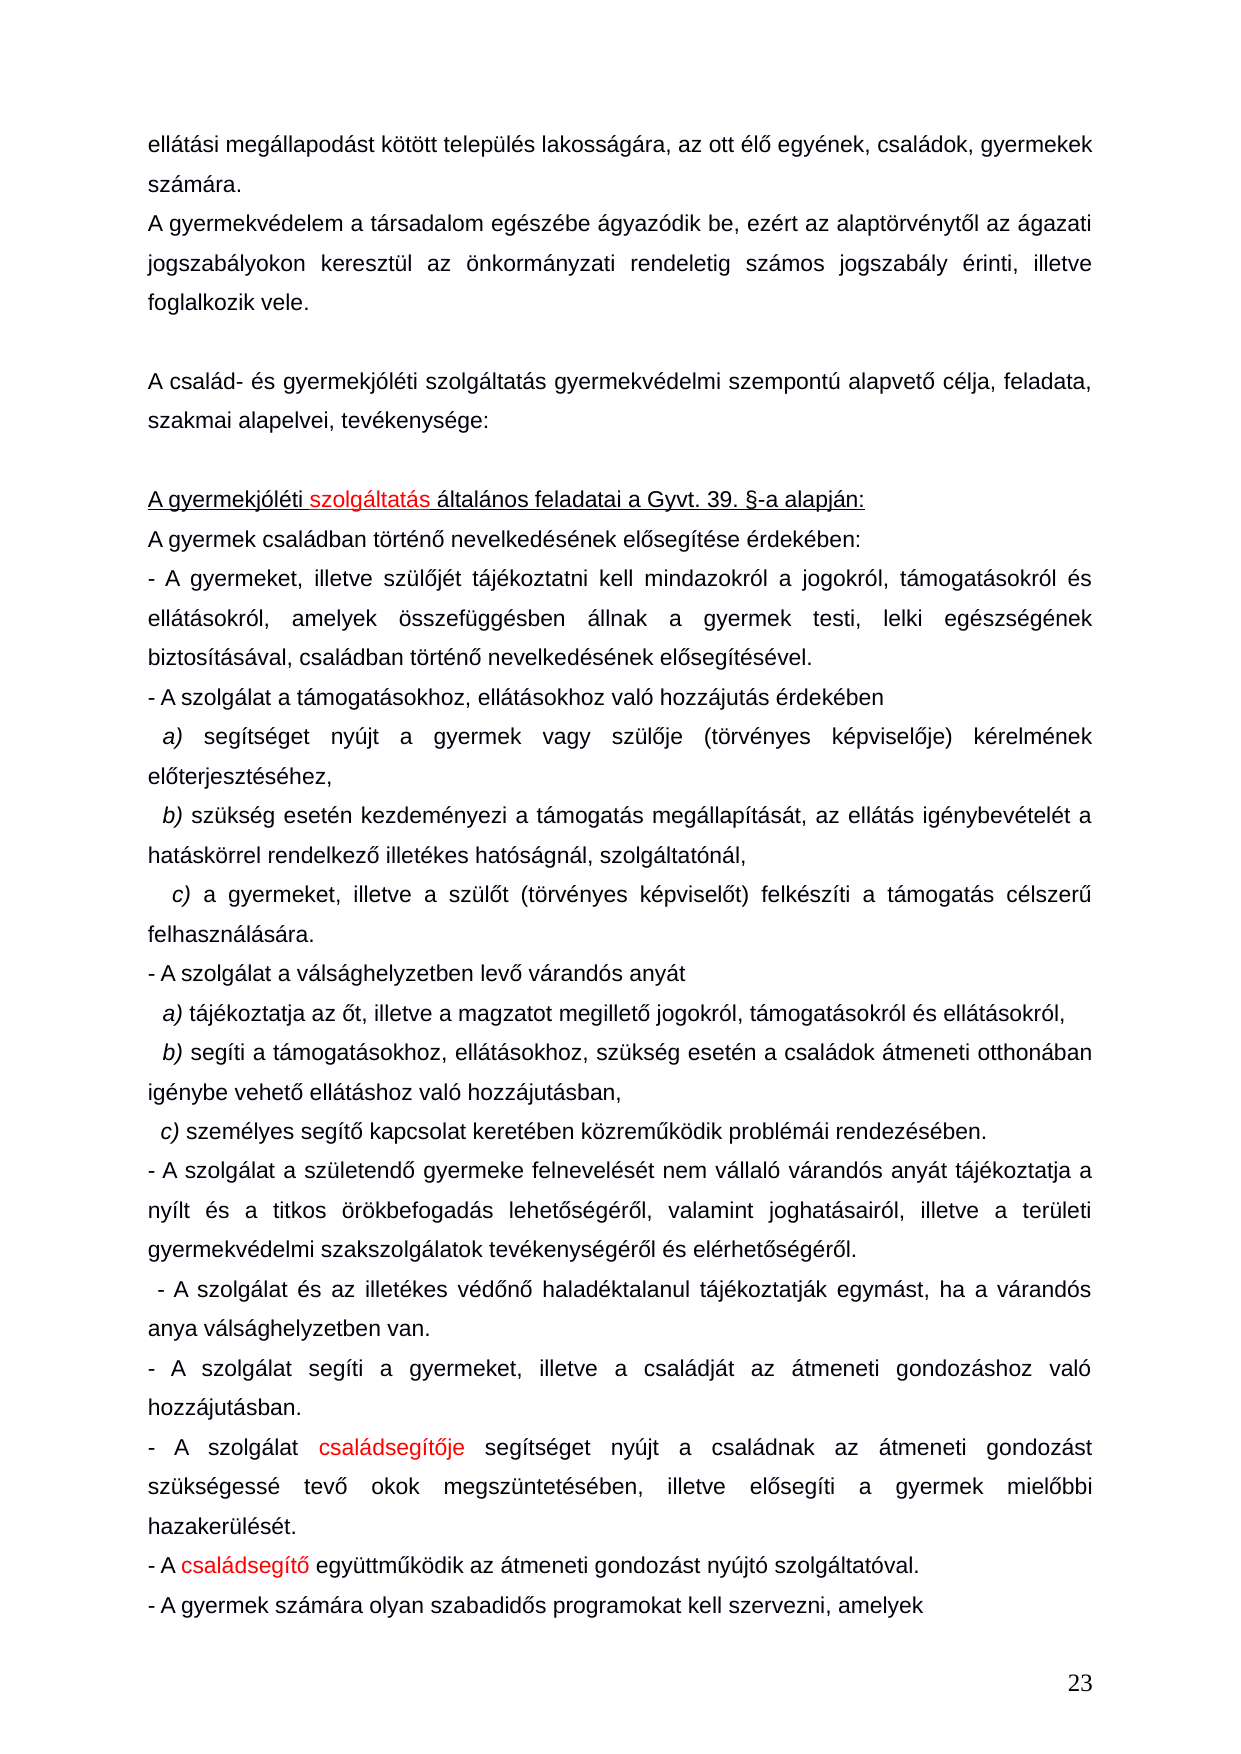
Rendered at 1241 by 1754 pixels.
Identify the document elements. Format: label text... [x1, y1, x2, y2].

text c) személyes segítő kapcsolat keretében közreműködik problémái rendezésében. [148, 1118, 1093, 1144]
text - A szolgálat segíti a gyermeket, illetve a családját az átmeneti gondozáshoz való hozzájutásban. [148, 1355, 1093, 1421]
text - A szolgálat a támogatásokhoz, ellátásokhoz való hozzájutás érdekében [148, 684, 1093, 710]
text - A gyermek számára olyan szabadidős programokat kell szervezni, amelyek [148, 1592, 1093, 1618]
text A gyermekjóléti szolgáltatás általános feladatai a Gyvt. 39. §-a alapján: [148, 486, 1093, 513]
text - A gyermeket, illetve szülőjét tájékoztatni kell mindazokról a jogokról, támogatásokról és ellátásokról, amelyek összefüggésben állnak a gyermek testi, lelki egészségének biztosításával, családban történő nevelkedésének elősegítésével. [148, 565, 1093, 671]
text b) szükség esetén kezdeményezi a támogatás megállapítását, az ellátás igénybevételét a hatáskörrel rendelkező illetékes hatóságnál, szolgáltatónál, [148, 802, 1093, 868]
text - A szolgálat családsegítője segítséget nyújt a családnak az átmeneti gondozást szükségessé tevő okok megszüntetésében, illetve elősegíti a gyermek mielőbbi hazakerülését. [148, 1434, 1093, 1539]
text - A szolgálat a válsághelyzetben levő várandós anyát [148, 960, 1093, 986]
text A gyermekvédelem a társadalom egészébe ágyazódik be, ezért az alaptörvénytől az ágazati jogszabályokon keresztül az önkormányzati rendeletig számos jogszabály érinti, illetve foglalkozik vele. [148, 210, 1093, 315]
text A gyermek családban történő nevelkedésének elősegítése érdekében: [148, 526, 1093, 552]
text - A családsegítő együttműködik az átmeneti gondozást nyújtó szolgáltatóval. [148, 1552, 1093, 1579]
text b) segíti a támogatásokhoz, ellátásokhoz, szükség esetén a családok átmeneti otthonában igénybe vehető ellátáshoz való hozzájutásban, [148, 1039, 1093, 1105]
text - A szolgálat a születendő gyermeke felnevelését nem vállaló várandós anyát tájékoztatja a nyílt és a titkos örökbefogadás lehetőségéről, valamint joghatásairól, illetve a területi gyermekvédelmi szakszolgálatok tevékenységéről és elérhetőségéről. [148, 1157, 1093, 1263]
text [148, 131, 1093, 197]
text c) a gyermeket, illetve a szülőt (törvényes képviselőt) felkészíti a támogatás célszerű felhasználására. [148, 881, 1093, 947]
text a) tájékoztatja az őt, illetve a magzatot megillető jogokról, támogatásokról és ellátásokról, [148, 999, 1093, 1026]
text - A szolgálat és az illetékes védőnő haladéktalanul tájékoztatják egymást, ha a várandós anya válsághelyzetben van. [148, 1276, 1093, 1342]
text a) segítséget nyújt a gyermek vagy szülője (törvényes képviselője) kérelmének előterjesztéséhez, [148, 723, 1093, 789]
text A család- és gyermekjóléti szolgáltatás gyermekvédelmi szempontú alapvető célja, feladata, szakmai alapelvei, tevékenysége: [148, 368, 1093, 434]
